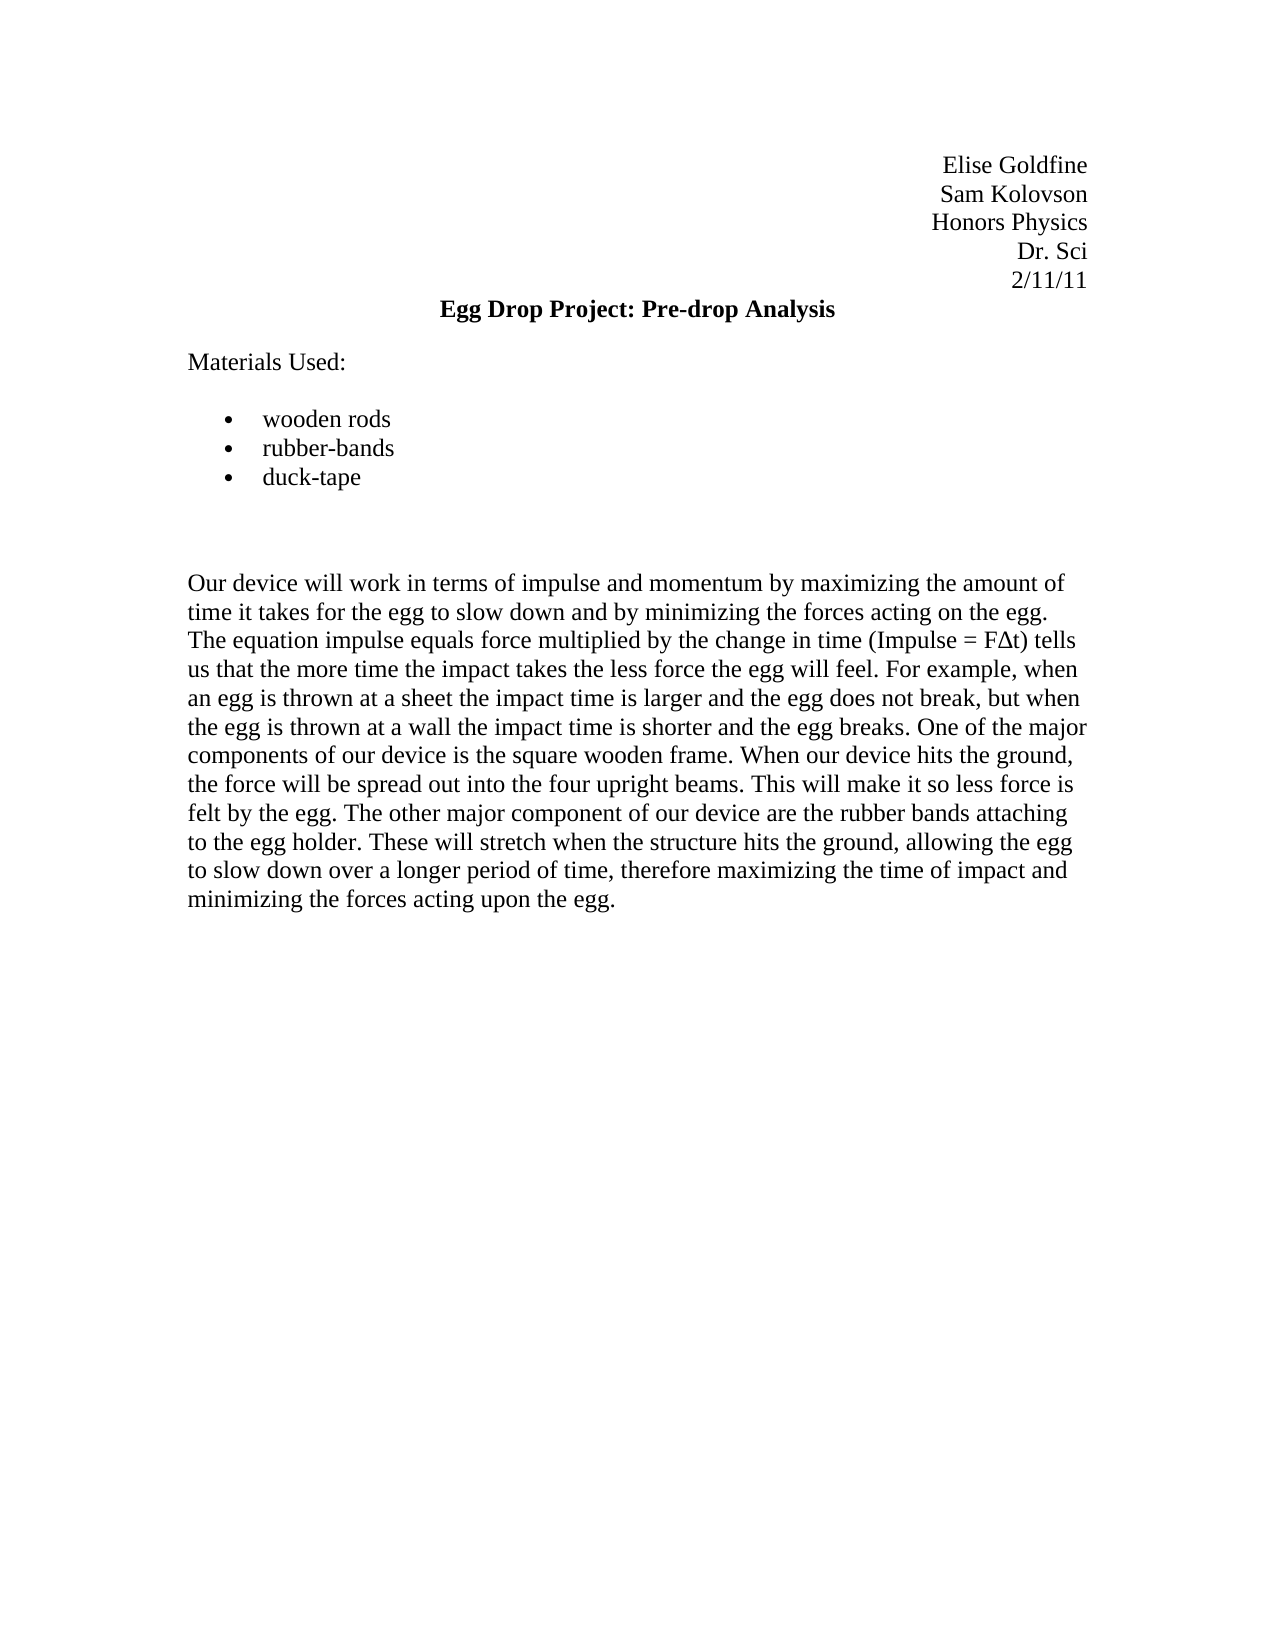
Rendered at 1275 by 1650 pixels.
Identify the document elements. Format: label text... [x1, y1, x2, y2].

text Egg Drop Project: Pre-drop Analysis [187, 294, 1087, 322]
list duck-tape [225, 462, 1087, 491]
text 2/11/11 [187, 265, 1087, 294]
list wooden rods [225, 404, 1087, 433]
text Honors Physics [187, 207, 1087, 236]
text Elise Goldfine [187, 150, 1087, 179]
list rubber-bands [225, 433, 1087, 462]
text Sam Kolovson [187, 179, 1087, 207]
text Materials Used: [187, 322, 1087, 375]
text Our device will work in terms of impulse and momentum by maximizing the amount of time it takes for the egg to slow down and by minimizing the forces acting on the egg. The equation impulse equals force multiplied by the change in time (Impulse = F∆t) tells us that the more time the impact takes the less force the egg will feel. For example, when an egg is thrown at a sheet the impact time is larger and the egg does not break, but when the egg is thrown at a wall the impact time is shorter and the egg breaks. One of the major components of our device is the square wooden frame. When our device hits the ground, the force will be spread out into the four upright beams. This will make it so less force is felt by the egg. The other major component of our device are the rubber bands attaching to the egg holder. These will stretch when the structure hits the ground, allowing the egg to slow down over a longer period of time, therefore maximizing the time of impact and minimizing the forces acting upon the egg. [187, 520, 1087, 913]
text Dr. Sci [187, 236, 1087, 265]
